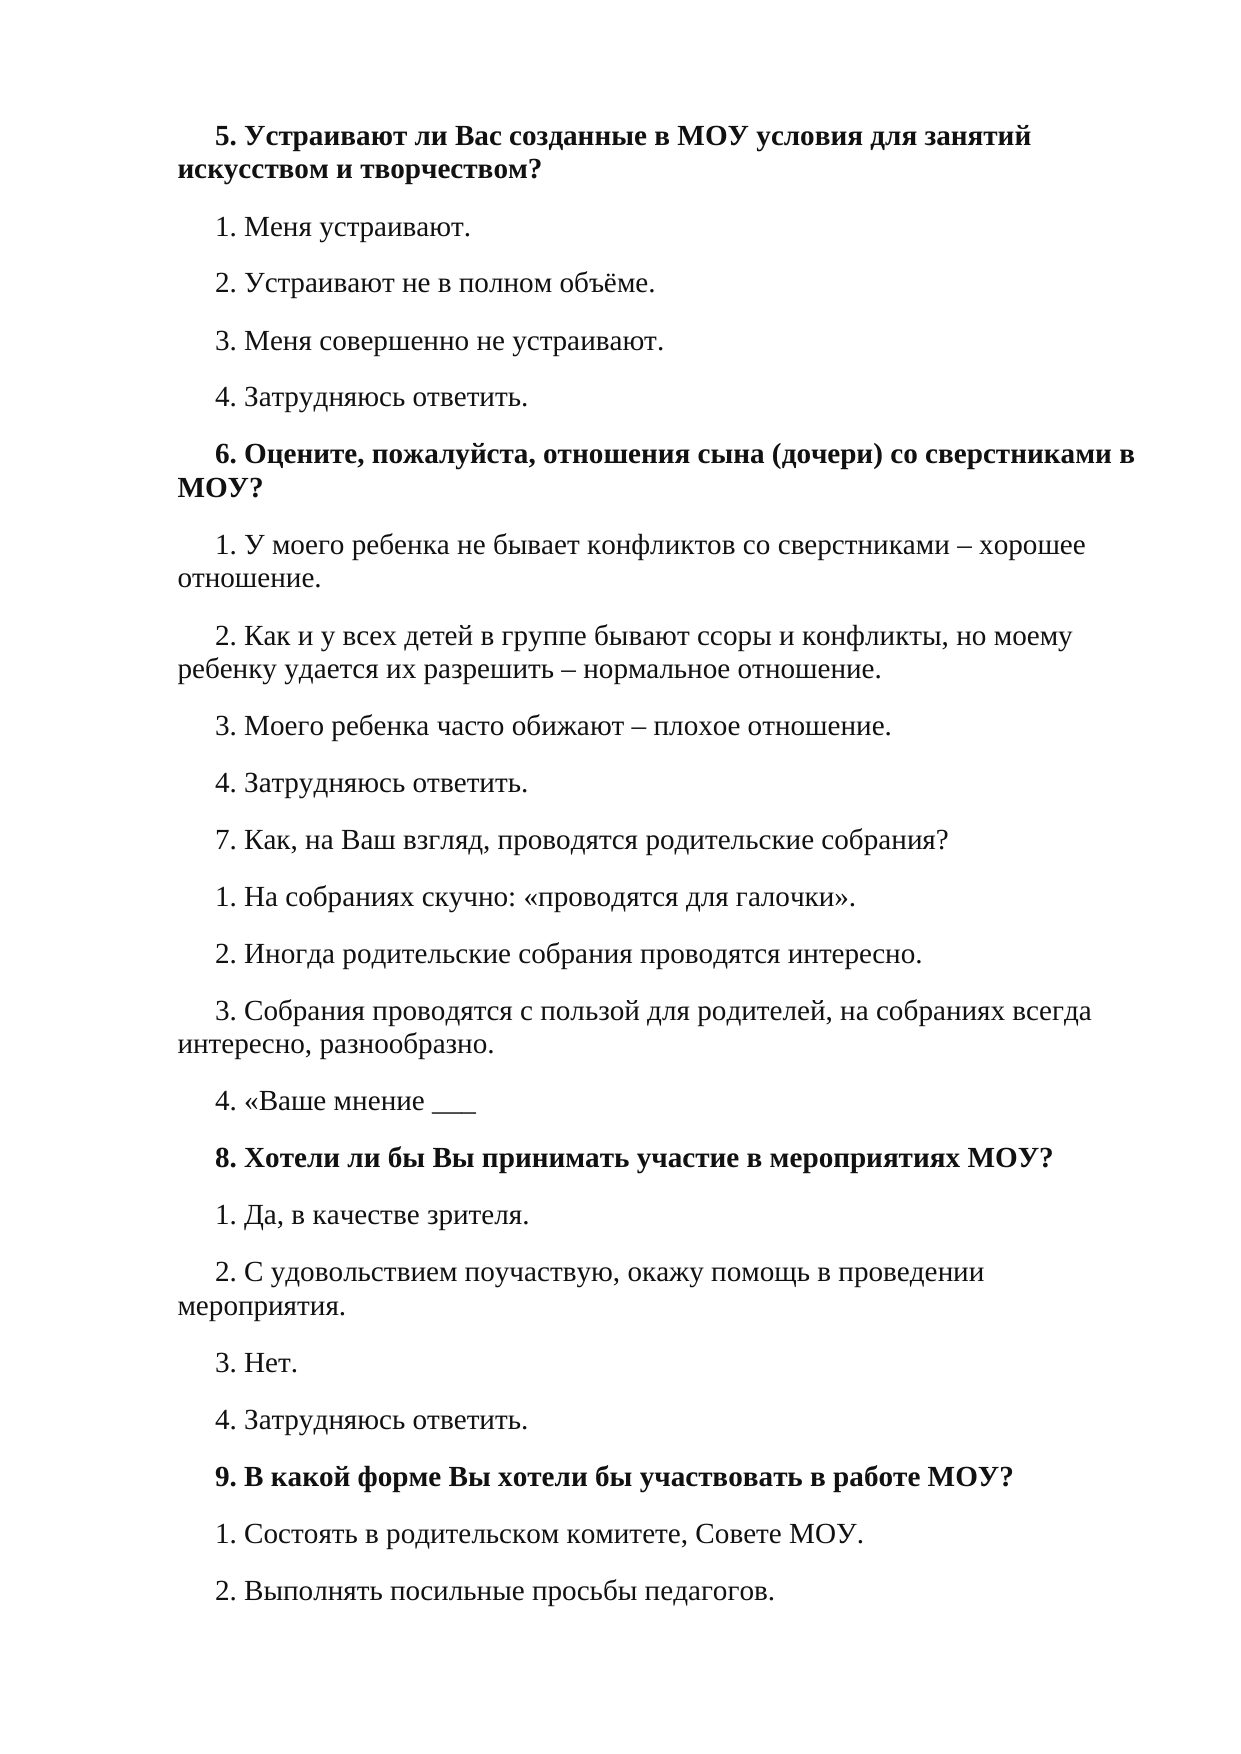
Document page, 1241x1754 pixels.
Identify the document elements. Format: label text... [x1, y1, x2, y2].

text 8. Хотели ли бы Вы принимать участие в мероприятиях МОУ? [177, 1141, 1152, 1174]
text 6. Оцените, пожалуйста, отношения сына (дочери) со сверстниками в МОУ? [177, 437, 1152, 504]
text 4. «Ваше мнение ___ [177, 1083, 1152, 1117]
text 2. Иногда родительские собрания проводятся интересно. [177, 936, 1152, 969]
text 1. На собраниях скучно: «проводятся для галочки». [177, 879, 1152, 913]
text 1. У моего ребенка не бывает конфликтов со сверстниками – хорошее отношение. [177, 527, 1152, 594]
text 9. В какой форме Вы хотели бы участвовать в работе МОУ? [177, 1459, 1152, 1492]
text 3. Меня совершенно не устраивают. [177, 323, 1152, 356]
text 5. Устраивают ли Вас созданные в МОУ условия для занятий искусством и творчеством? [177, 118, 1152, 185]
text 2. Как и у всех детей в группе бывают ссоры и конфликты, но моему ребенку удается их разрешить – нормальное отношение. [177, 618, 1152, 685]
text 7. Как, на Ваш взгляд, проводятся родительские собрания? [177, 822, 1152, 856]
text 2. Устраивают не в полном объёме. [177, 266, 1152, 299]
text 2. Выполнять посильные просьбы педагогов. [177, 1573, 1152, 1606]
text 3. Моего ребенка часто обижают – плохое отношение. [177, 708, 1152, 742]
text 1. Да, в качестве зрителя. [177, 1197, 1152, 1231]
text 4. Затрудняюсь ответить. [177, 379, 1152, 413]
text 3. Собрания проводятся с пользой для родителей, на собраниях всегда интересно, разнообразно. [177, 993, 1152, 1060]
text 4. Затрудняюсь ответить. [177, 765, 1152, 799]
text 1. Состоять в родительском комитете, Совете МОУ. [177, 1516, 1152, 1549]
text 2. С удовольствием поучаствую, окажу помощь в проведении мероприятия. [177, 1254, 1152, 1322]
text 1. Меня устраивают. [177, 209, 1152, 242]
text 3. Нет. [177, 1345, 1152, 1378]
text 4. Затрудняюсь ответить. [177, 1402, 1152, 1436]
